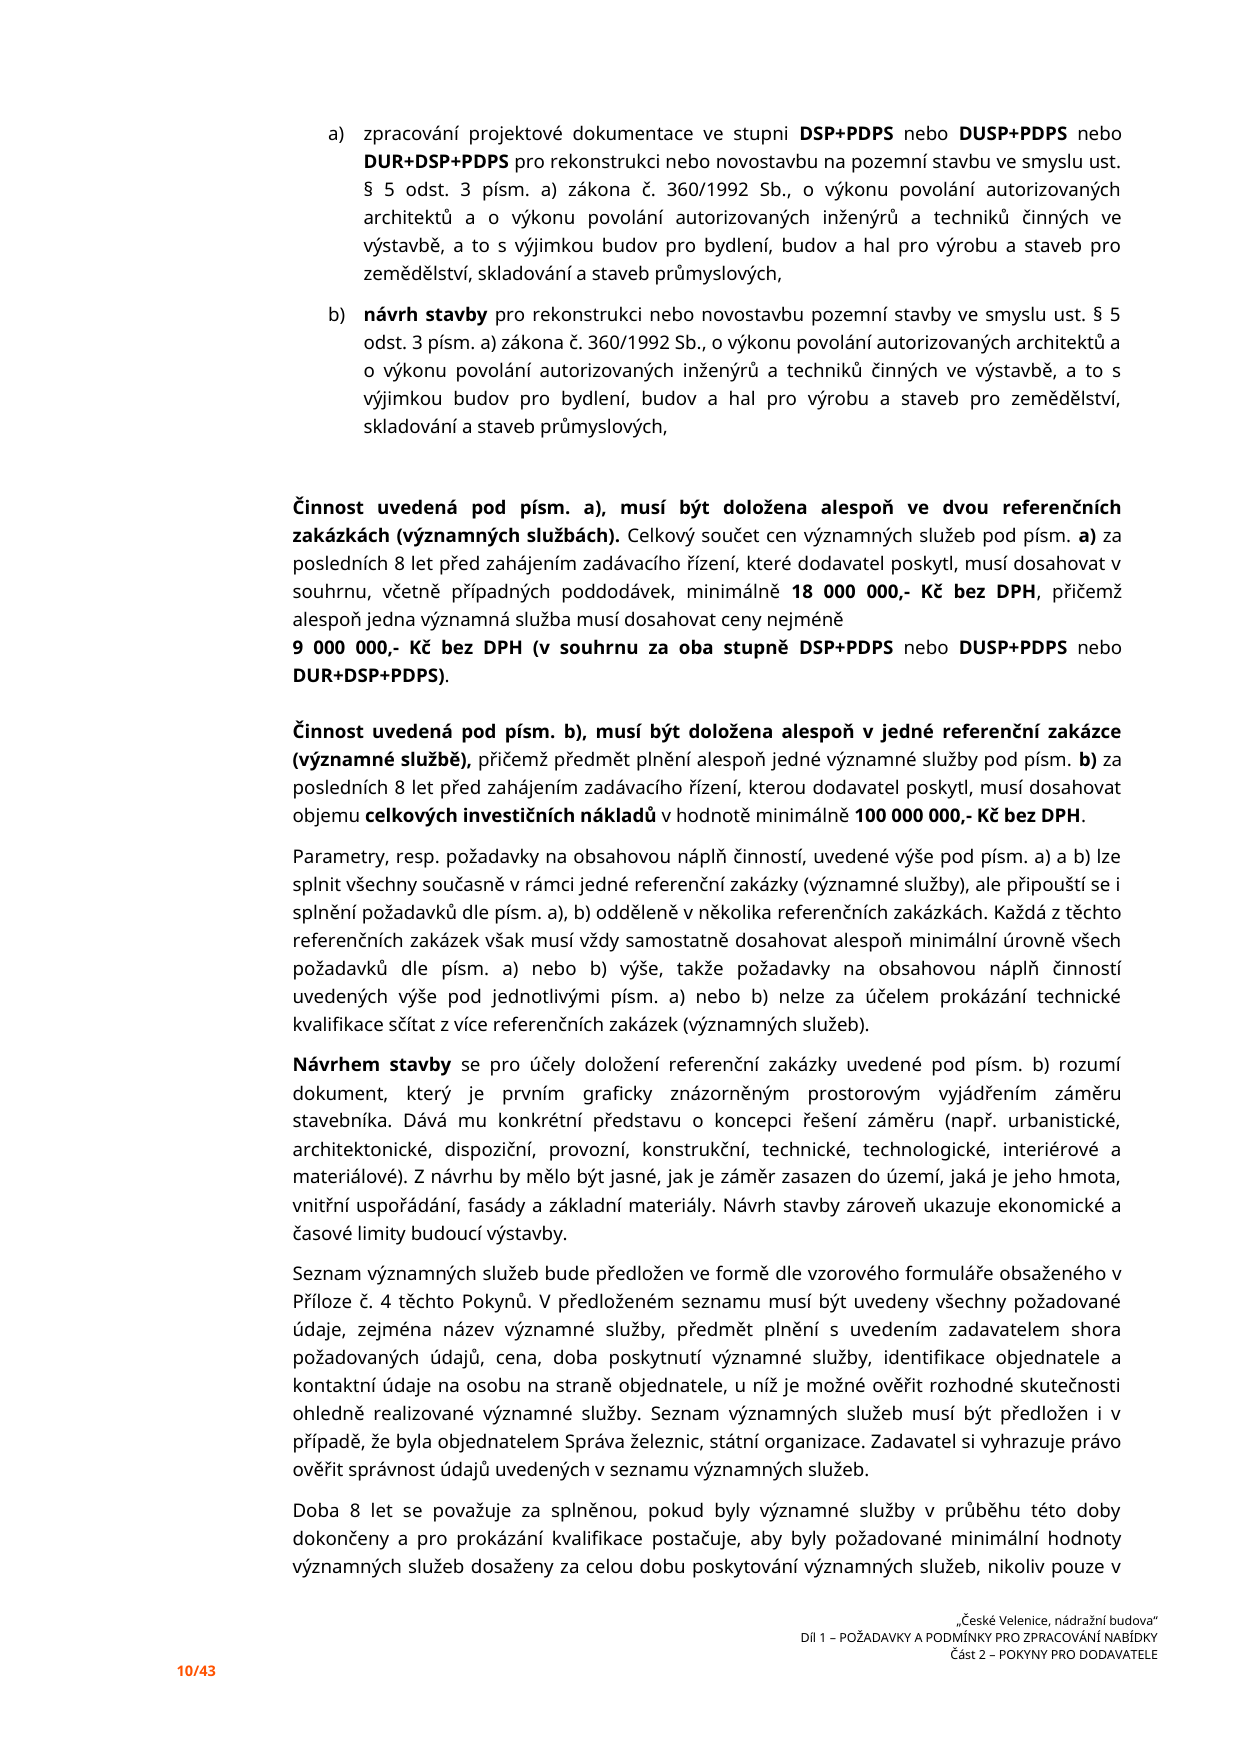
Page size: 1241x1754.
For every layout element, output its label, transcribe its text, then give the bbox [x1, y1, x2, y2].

text Činnost uvedená pod písm. b), musí být doložena alespoň v jedné referenční zakázce (významné službě), přičemž předmět plnění alespoň jedné významné služby pod písm. b) za posledních 8 let před zahájením zadávacího řízení, kterou dodavatel poskytl, musí dosahovat objemu celkových investičních nákladů v hodnotě minimálně 100 000 000,- Kč bez DPH. [292, 718, 1122, 828]
list zpracování projektové dokumentace ve stupni DSP+PDPS nebo DUSP+PDPS nebo DUR+DSP+PDPS pro rekonstrukci nebo novostavbu na pozemní stavbu ve smyslu ust. § 5 odst. 3 písm. a) zákona č. 360/1992 Sb., o výkonu povolání autorizovaných architektů a o výkonu povolání autorizovaných inženýrů a techniků činných ve výstavbě, a to s výjimkou budov pro bydlení, budov a hal pro výrobu a staveb pro zemědělství, skladování a staveb průmyslových, [328, 121, 1122, 286]
text Návrhem stavby se pro účely doložení referenční zakázky uvedené pod písm. b) rozumí dokument, který je prvním graficky znázorněným prostorovým vyjádřením záměru stavebníka. Dává mu konkrétní představu o koncepci řešení záměru (např. urbanistické, architektonické, dispoziční, provozní, konstrukční, technické, technologické, interiérové a materiálové). Z návrhu by mělo být jasné, jak je záměr zasazen do území, jaká je jeho hmota, vnitřní uspořádání, fasády a základní materiály. Návrh stavby zároveň ukazuje ekonomické a časové limity budoucí výstavby. [292, 1052, 1122, 1245]
text 9 000 000,- Kč bez DPH (v souhrnu za oba stupně DSP+PDPS nebo DUSP+PDPS nebo DUR+DSP+PDPS). [292, 634, 1122, 688]
list návrh stavby pro rekonstrukci nebo novostavbu pozemní stavby ve smyslu ust. § 5 odst. 3 písm. a) zákona č. 360/1992 Sb., o výkonu povolání autorizovaných architektů a o výkonu povolání autorizovaných inženýrů a techniků činných ve výstavbě, a to s výjimkou budov pro bydlení, budov a hal pro výrobu a staveb pro zemědělství, skladování a staveb průmyslových, [328, 301, 1122, 439]
text Seznam významných služeb bude předložen ve formě dle vzorového formuláře obsaženého v Příloze č. 4 těchto Pokynů. V předloženém seznamu musí být uvedeny všechny požadované údaje, zejména název významné služby, předmět plnění s uvedením zadavatelem shora požadovaných údajů, cena, doba poskytnutí významné služby, identifikace objednatele a kontaktní údaje na osobu na straně objednatele, u níž je možné ověřit rozhodné skutečnosti ohledně realizované významné služby. Seznam významných služeb musí být předložen i v případě, že byla objednatelem Správa železnic, státní organizace. Zadavatel si vyhrazuje právo ověřit správnost údajů uvedených v seznamu významných služeb. [292, 1260, 1122, 1482]
text Parametry, resp. požadavky na obsahovou náplň činností, uvedené výše pod písm. a) a b) lze splnit všechny současně v rámci jedné referenční zakázky (významné služby), ale připouští se i splnění požadavků dle písm. a), b) odděleně v několika referenčních zakázkách. Každá z těchto referenčních zakázek však musí vždy samostatně dosahovat alespoň minimální úrovně všech požadavků dle písm. a) nebo b) výše, takže požadavky na obsahovou náplň činností uvedených výše pod jednotlivými písm. a) nebo b) nelze za účelem prokázání technické kvalifikace sčítat z více referenčních zakázek (významných služeb). [292, 843, 1122, 1037]
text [292, 1497, 1122, 1579]
text Činnost uvedená pod písm. a), musí být doložena alespoň ve dvou referenčních zakázkách (významných službách). Celkový součet cen významných služeb pod písm. a) za posledních 8 let před zahájením zadávacího řízení, které dodavatel poskytl, musí dosahovat v souhrnu, včetně případných poddodávek, minimálně 18 000 000,- Kč bez DPH, přičemž alespoň jedna významná služba musí dosahovat ceny nejméně [292, 494, 1122, 632]
